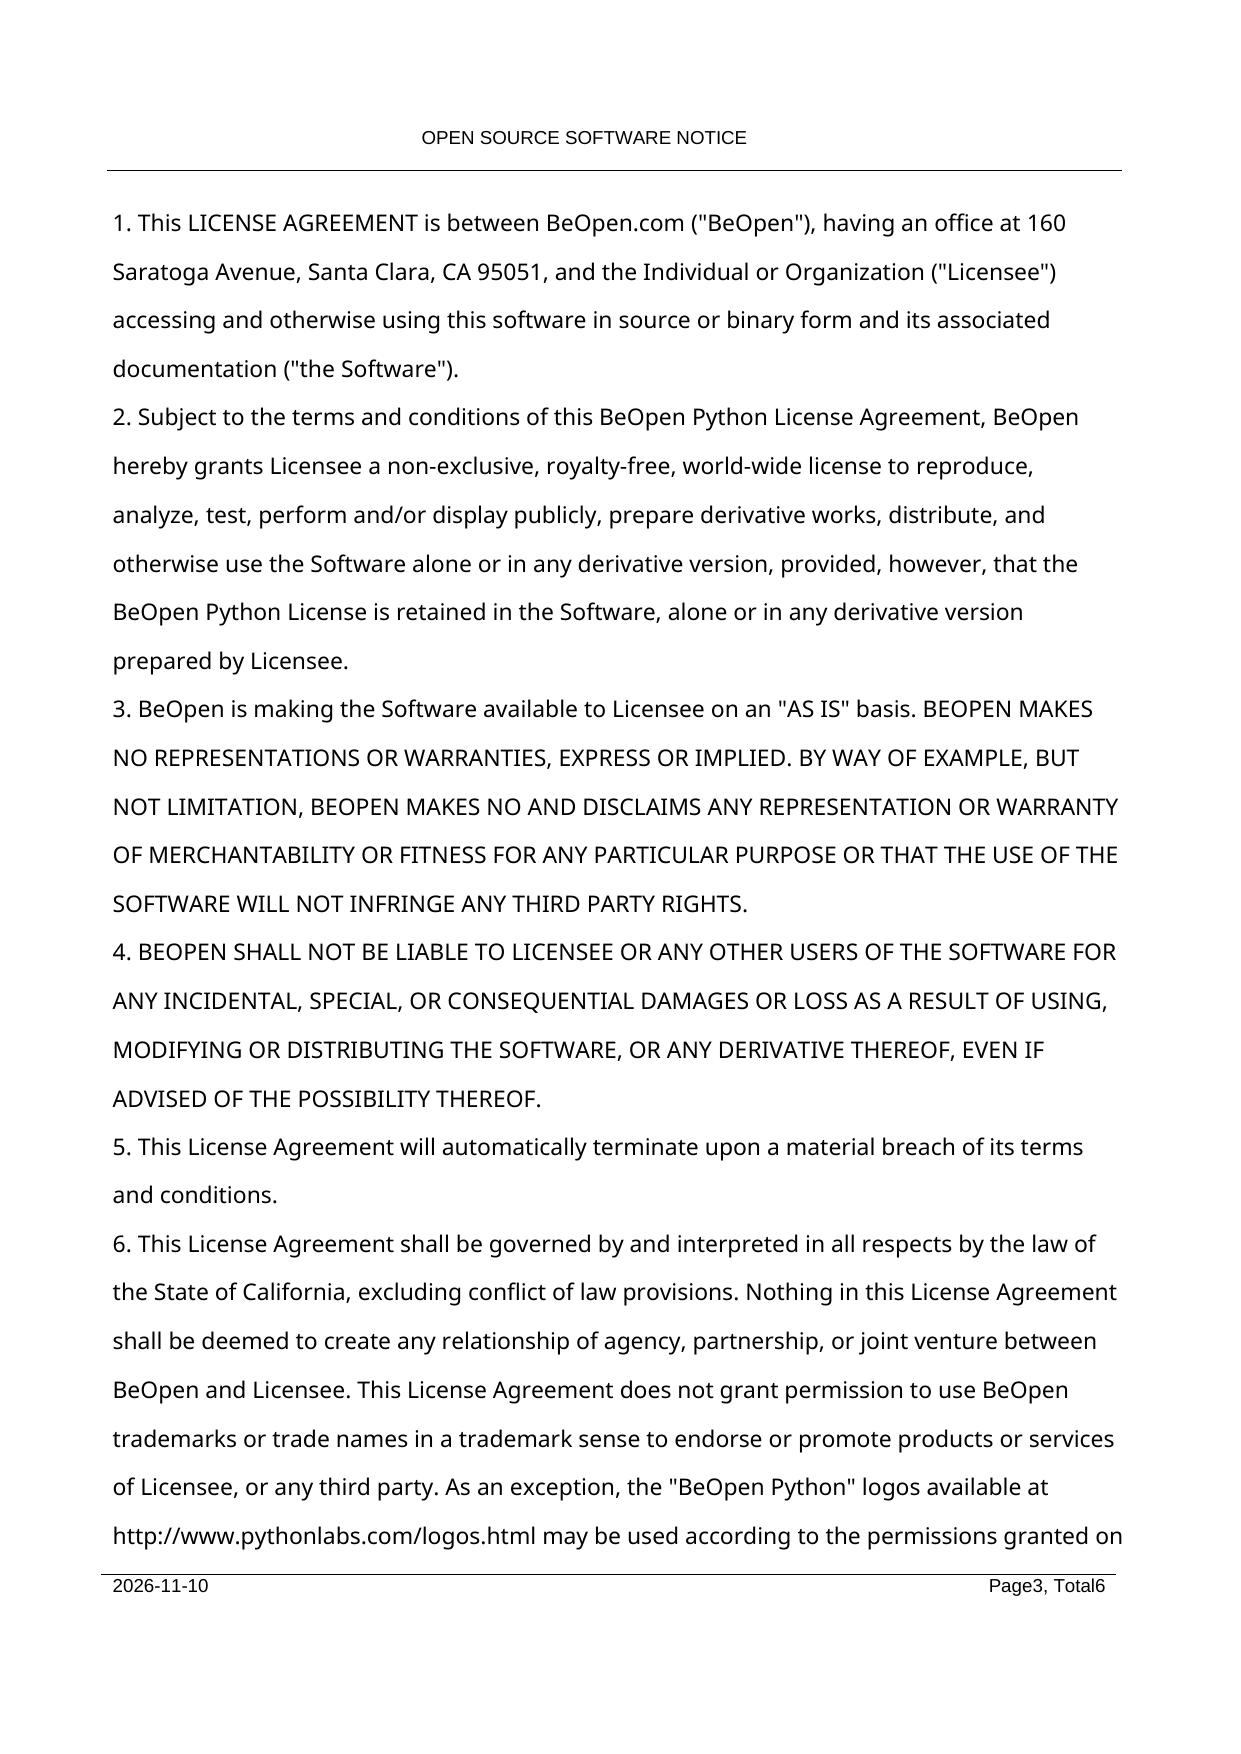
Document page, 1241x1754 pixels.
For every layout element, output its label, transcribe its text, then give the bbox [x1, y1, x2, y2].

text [112, 1227, 1128, 1552]
text 2. Subject to the terms and conditions of this BeOpen Python License Agreement, BeOpen hereby grants Licensee a non-exclusive, royalty-free, world-wide license to reproduce, analyze, test, perform and/or display publicly, prepare derivative works, distribute, and otherwise use the Software alone or in any derivative version, provided, however, that the BeOpen Python License is retained in the Software, alone or in any derivative version prepared by Licensee. [112, 401, 1128, 677]
text 3. BeOpen is making the Software available to Licensee on an "AS IS" basis. BEOPEN MAKES NO REPRESENTATIONS OR WARRANTIES, EXPRESS OR IMPLIED. BY WAY OF EXAMPLE, BUT NOT LIMITATION, BEOPEN MAKES NO AND DISCLAIMS ANY REPRESENTATION OR WARRANTY OF MERCHANTABILITY OR FITNESS FOR ANY PARTICULAR PURPOSE OR THAT THE USE OF THE SOFTWARE WILL NOT INFRINGE ANY THIRD PARTY RIGHTS. [112, 693, 1128, 920]
text 1. This LICENSE AGREEMENT is between BeOpen.com ("BeOpen"), having an office at 160 Saratoga Avenue, Santa Clara, CA 95051, and the Individual or Organization ("Licensee") accessing and otherwise using this software in source or binary form and its associated documentation ("the Software"). [112, 206, 1128, 385]
text 4. BEOPEN SHALL NOT BE LIABLE TO LICENSEE OR ANY OTHER USERS OF THE SOFTWARE FOR ANY INCIDENTAL, SPECIAL, OR CONSEQUENTIAL DAMAGES OR LOSS AS A RESULT OF USING, MODIFYING OR DISTRIBUTING THE SOFTWARE, OR ANY DERIVATIVE THEREOF, EVEN IF ADVISED OF THE POSSIBILITY THEREOF. [112, 936, 1128, 1114]
text 5. This License Agreement will automatically terminate upon a material breach of its terms and conditions. [112, 1130, 1128, 1211]
